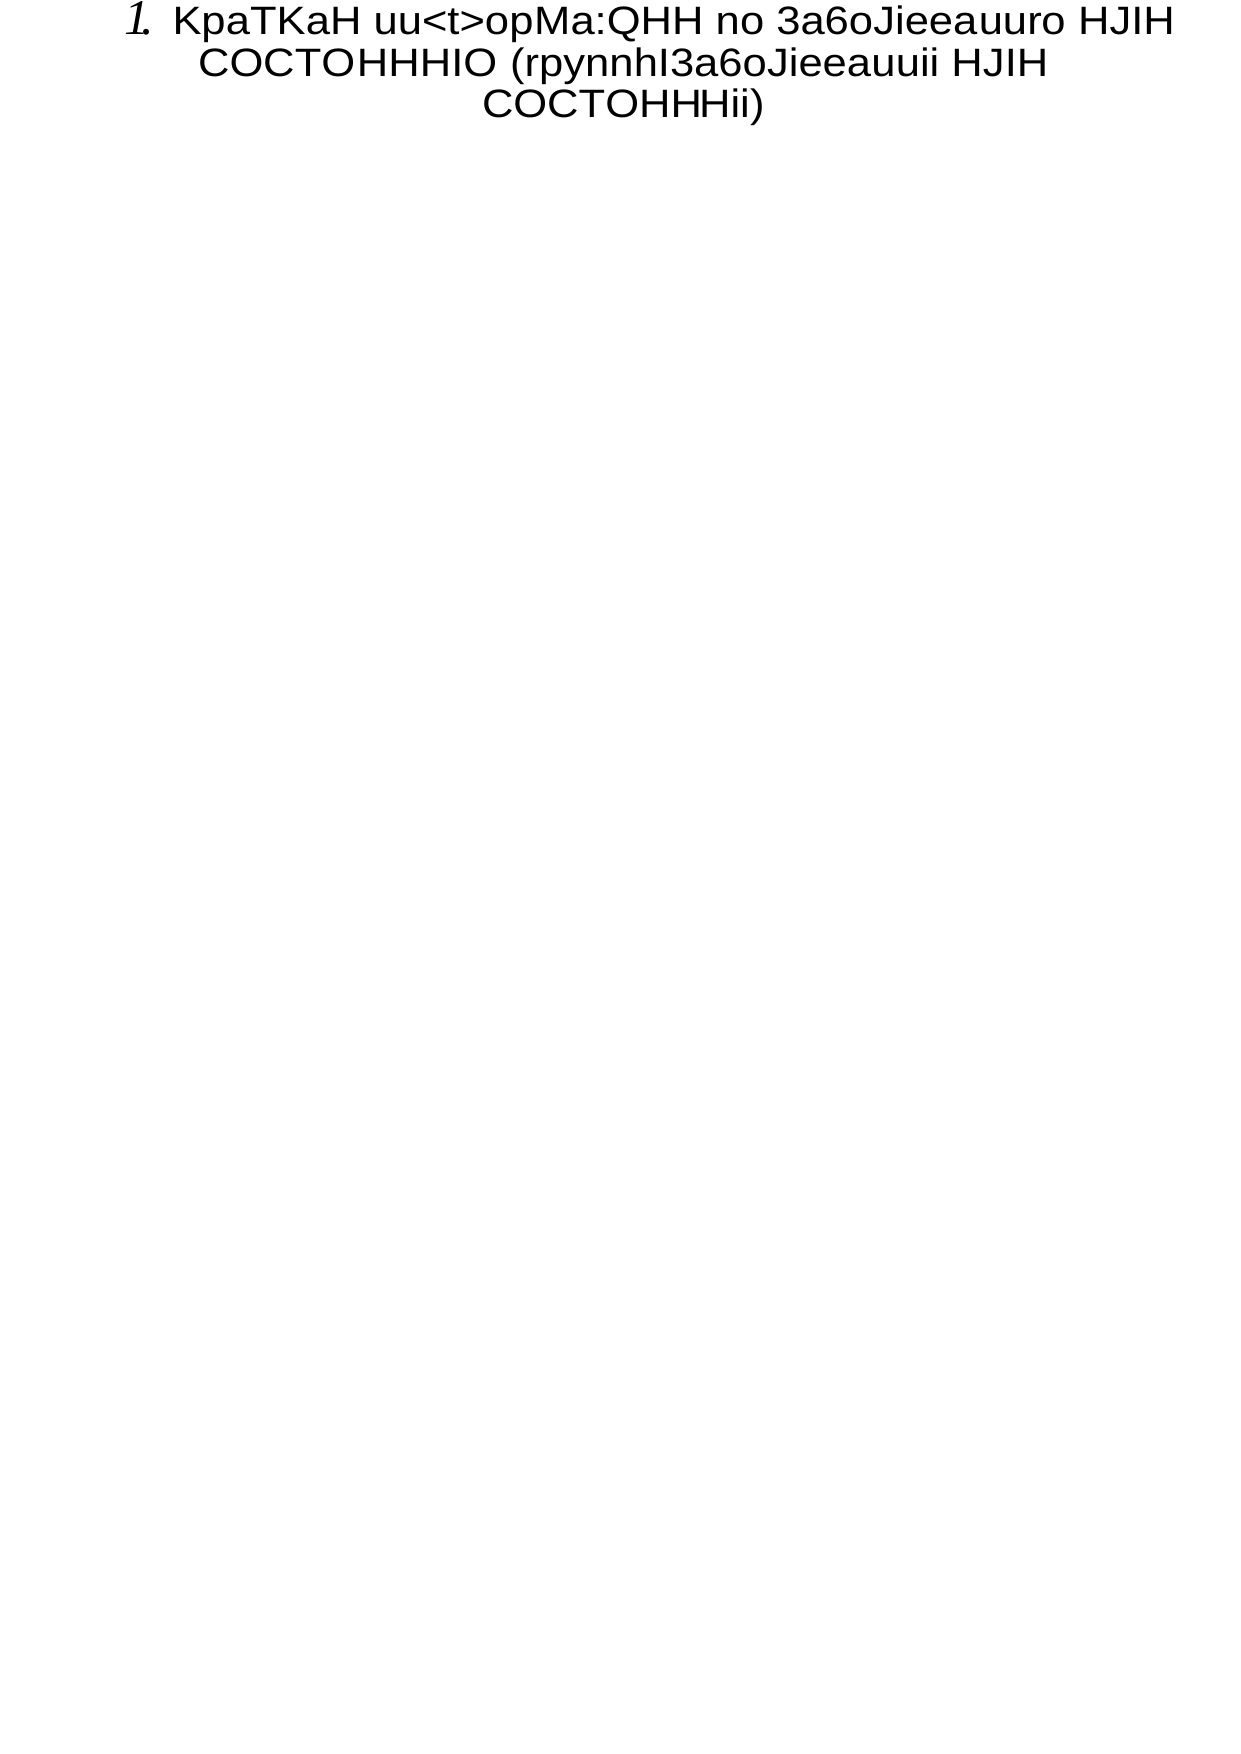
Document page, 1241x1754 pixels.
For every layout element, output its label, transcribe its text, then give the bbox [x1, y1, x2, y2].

list KpaTKaH uu<t>opMa:QHH no 3a6oJieeauuro HJIH [117, 0, 1182, 43]
text COCTOHHHIO (rpynnhI3a6oJieeauuii HJIH COCTOHHHii) [64, 43, 1182, 126]
